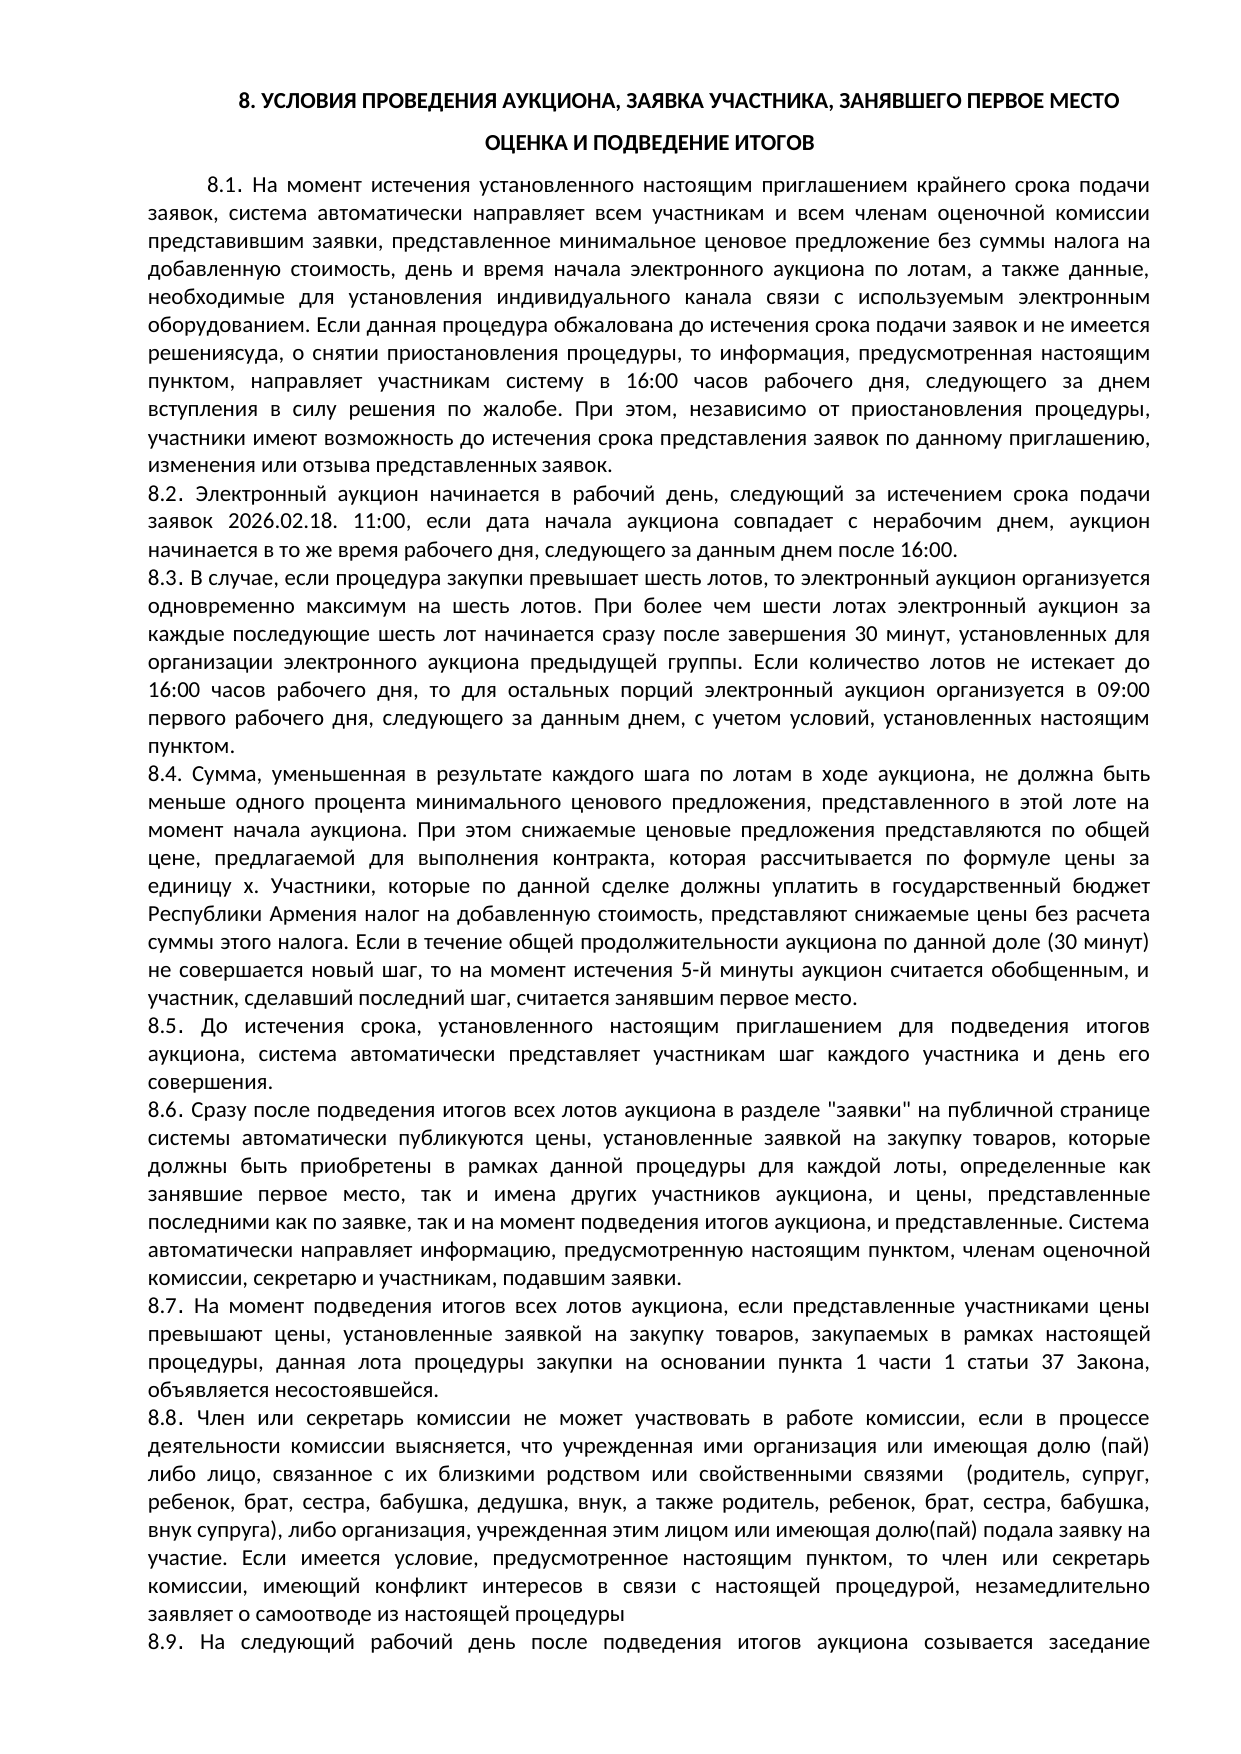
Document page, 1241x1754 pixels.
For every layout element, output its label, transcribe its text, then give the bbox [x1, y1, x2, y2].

text 8.1․ На момент истечения установленного настоящим приглашением крайнего срока подачи заявок, система автоматически направляет всем участникам и всем членам оценочной комиссии представившим заявки, представленное минимальное ценовое предложение без суммы налога на добавленную стоимость, день и время начала электронного аукциона по лотам, а также данные, необходимые для установления индивидуального канала связи с используемым электронным оборудованием. Если данная процедура обжалована до истечения срока подачи заявок и не имеется решениясуда, о снятии приостановления процедуры, то информация, предусмотренная настоящим пунктом, направляет участникам систему в 16:00 часов рабочего дня, следующего за днем вступления в силу решения по жалобе. При этом, независимо от приостановления процедуры, участники имеют возможность до истечения срока представления заявок по данному приглашению, изменения или отзыва представленных заявок. [148, 170, 1152, 479]
text 8.6․ Сразу после подведения итогов всех лотов аукциона в разделе "заявки" на публичной странице системы автоматически публикуются цены, установленные заявкой на закупку товаров, которые должны быть приобретены в рамках данной процедуры для каждой лоты, определенные как занявшие первое место, так и имена других участников аукциона, и цены, представленные последними как по заявке, так и на момент подведения итогов аукциона, и представленные. Система автоматически направляет информацию, предусмотренную настоящим пунктом, членам оценочной комиссии, секретарю и участникам, подавшим заявки. [148, 1095, 1152, 1291]
text 8.2․ Электронный аукцион начинается в рабочий день, следующий за истечением срока подачи заявок 2026.02.18. 11:00 , если дата начала аукциона совпадает с нерабочим днем, аукцион начинается в то же время рабочего дня, следующего за данным днем после 16:00. [148, 479, 1152, 563]
text 8.4. Сумма, уменьшенная в результате каждого шага по лотам в ходе аукциона, не должна быть меньше одного процента минимального ценового предложения, представленного в этой лоте на момент начала аукциона. При этом снижаемые ценовые предложения представляются по общей цене, предлагаемой для выполнения контракта, которая рассчитывается по формуле цены за единицу x. Участники, которые по данной сделке должны уплатить в государственный бюджет Республики Армения налог на добавленную стоимость, представляют снижаемые цены без расчета суммы этого налога. Если в течение общей продолжительности аукциона по данной доле (30 минут) не совершается новый шаг, то на момент истечения 5-й минуты аукцион считается обобщенным, и участник, сделавший последний шаг, считается занявшим первое место. [148, 759, 1152, 1011]
text 8.3․ В случае, если процедура закупки превышает шесть лотов, то электронный аукцион организуется одновременно максимум на шесть лотов. При более чем шести лотах электронный аукцион за каждые последующие шесть лот начинается сразу после завершения 30 минут, установленных для организации электронного аукциона предыдущей группы. Если количество лотов не истекает до 16:00 часов рабочего дня, то для остальных порций электронный аукцион организуется в 09:00 первого рабочего дня, следующего за данным днем, с учетом условий, установленных настоящим пунктом. [148, 563, 1152, 759]
text 8.7․ На момент подведения итогов всех лотов аукциона, если представленные участниками цены превышают цены, установленные заявкой на закупку товаров, закупаемых в рамках настоящей процедуры, данная лота процедуры закупки на основании пункта 1 части 1 статьи 37 Закона, объявляется несостоявшейся. [148, 1291, 1152, 1403]
text 8.5․ До истечения срока, установленного настоящим приглашением для подведения итогов аукциона, система автоматически представляет участникам шаг каждого участника и день его совершения. [148, 1011, 1152, 1095]
text 8.8․ Член или секретарь комиссии не может участвовать в работе комиссии, если в процессе деятельности комиссии выясняется, что учрежденная ими организация или имеющая долю (пай) либо лицо, связанное с их близкими родством или свойственными связями (родитель, супруг, ребенок, брат, сестра, бабушка, дедушка, внук, а также родитель, ребенок, брат, сестра, бабушка, внук супруга), либо организация, учрежденная этим лицом или имеющая долю(пай) подала заявку на участие. Если имеется условие, предусмотренное настоящим пунктом, то член или секретарь комиссии, имеющий конфликт интересов в связи с настоящей процедурой, незамедлительно заявляет о самоотводе из настоящей процедуры [148, 1403, 1152, 1627]
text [148, 1627, 1152, 1656]
text 8. УСЛОВИЯ ПРОВЕДЕНИЯ АУКЦИОНА, ЗАЯВКА УЧАСТНИКА, ЗАНЯВШЕГО ПЕРВОЕ МЕСТО ОЦЕНКА И ПОДВЕДЕНИЕ ИТОГОВ [148, 86, 1152, 156]
